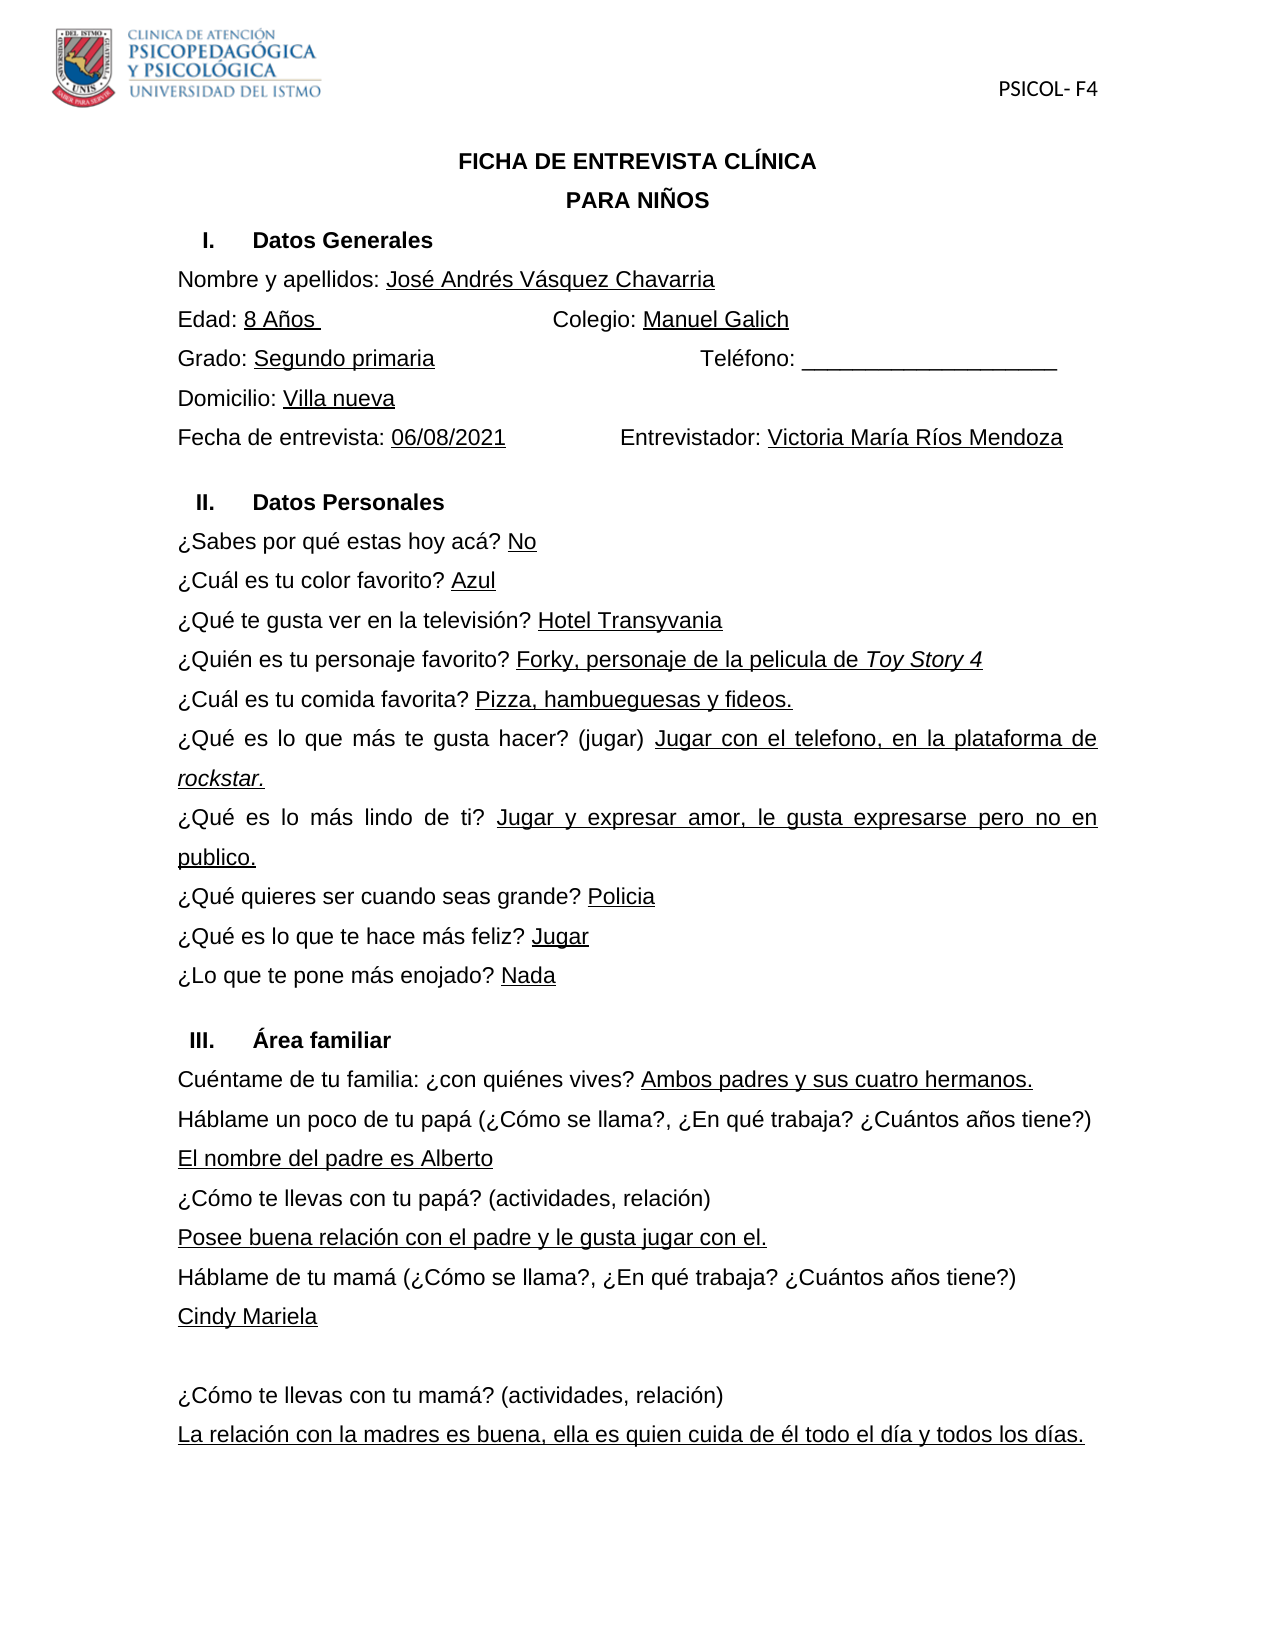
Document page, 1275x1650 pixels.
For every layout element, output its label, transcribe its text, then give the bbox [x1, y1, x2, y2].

text FICHA DE ENTREVISTA CLÍNICA [177, 148, 1098, 174]
text ¿Cómo te llevas con tu mamá? (actividades, relación) [177, 1382, 1098, 1408]
text ¿Cuál es tu comida favorita? Pizza, hambueguesas y fideos. [177, 686, 1098, 712]
picture [0, 0, 383, 143]
list Datos Personales [215, 488, 1098, 515]
text Posee buena relación con el padre y le gusta jugar con el. [177, 1224, 1098, 1250]
text ¿Sabes por qué estas hoy acá? No [177, 528, 1098, 554]
text ¿Qué te gusta ver en la televisión? Hotel Transyvania [177, 607, 1098, 633]
text ¿Qué es lo que te hace más feliz? Jugar [177, 923, 1098, 949]
list Datos Generales [215, 227, 1098, 253]
text Fecha de entrevista: 06/08/2021 Entrevistador: Victoria María Ríos Mendoza [177, 424, 1098, 450]
text Nombre y apellidos: José Andrés Vásquez Chavarria [177, 266, 1098, 292]
text ¿Cómo te llevas con tu papá? (actividades, relación) [177, 1184, 1098, 1211]
text El nombre del padre es Alberto [177, 1145, 1098, 1171]
text ¿Cuál es tu color favorito? Azul [177, 567, 1098, 594]
text ¿Qué es lo que más te gusta hacer? (jugar) Jugar con el telefono, en la plataforma de rockstar. [177, 725, 1098, 791]
text Edad: 8 Años Colegio: Manuel Galich [177, 306, 1098, 332]
text Háblame de tu mamá (¿Cómo se llama?, ¿En qué trabaja? ¿Cuántos años tiene?) [177, 1263, 1098, 1290]
text Cuéntame de tu familia: ¿con quiénes vives? Ambos padres y sus cuatro hermanos. [177, 1066, 1098, 1092]
text ¿Quién es tu personaje favorito? Forky, personaje de la pelicula de Toy Story 4 [177, 646, 1098, 673]
text Domicilio: Villa nueva [177, 384, 1098, 411]
text ¿Lo que te pone más enojado? Nada [177, 962, 1098, 988]
list Área familiar [215, 1027, 1098, 1053]
text Cindy Mariela [177, 1303, 1098, 1329]
text ¿Qué es lo más lindo de ti? Jugar y expresar amor, le gusta expresarse pero no en publico. [177, 804, 1098, 870]
text Háblame un poco de tu papá (¿Cómo se llama?, ¿En qué trabaja? ¿Cuántos años tiene?) [177, 1106, 1098, 1132]
text Grado: Segundo primaria Teléfono: ____________________ [177, 345, 1098, 371]
text PARA NIÑOS [177, 187, 1098, 213]
text ¿Qué quieres ser cuando seas grande? Policia [177, 883, 1098, 909]
text La relación con la madres es buena, ella es quien cuida de él todo el día y todos los días. [177, 1421, 1098, 1448]
